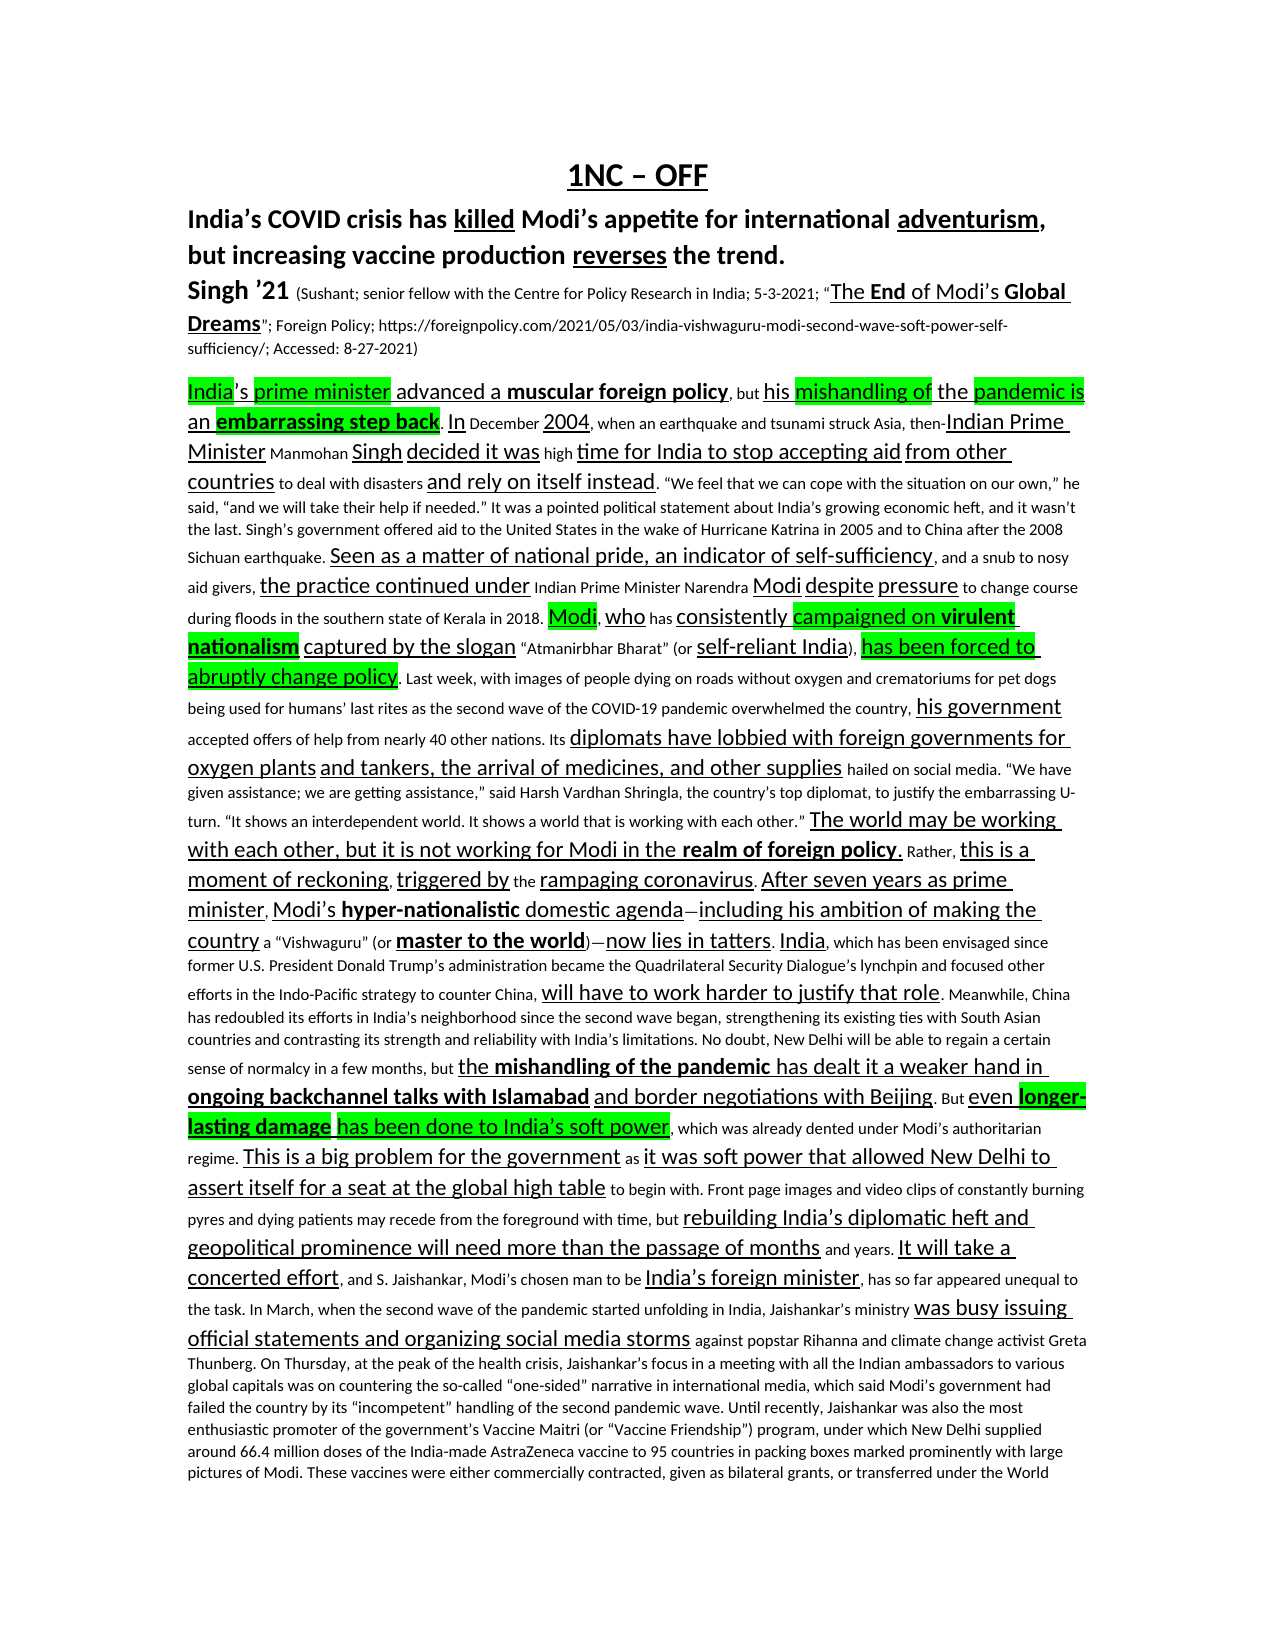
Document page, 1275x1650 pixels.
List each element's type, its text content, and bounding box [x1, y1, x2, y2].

subtitle 1NC – OFF [187, 154, 1087, 195]
text Singh ’21 (Sushant; senior fellow with the Centre for Policy Research in India; 5-3-2021; “The End of Modi’s Global Dreams”; Foreign Policy; https://foreignpolicy.com/2021/05/03/india-vishwaguru-modi-second-wave-soft-power-self-sufficiency/; Accessed: 8-27-2021) [187, 273, 1087, 359]
subtitle India’s COVID crisis has killed Modi’s appetite for international adventurism, but increasing vaccine production reverses the trend. [187, 202, 1087, 271]
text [187, 377, 1087, 1483]
